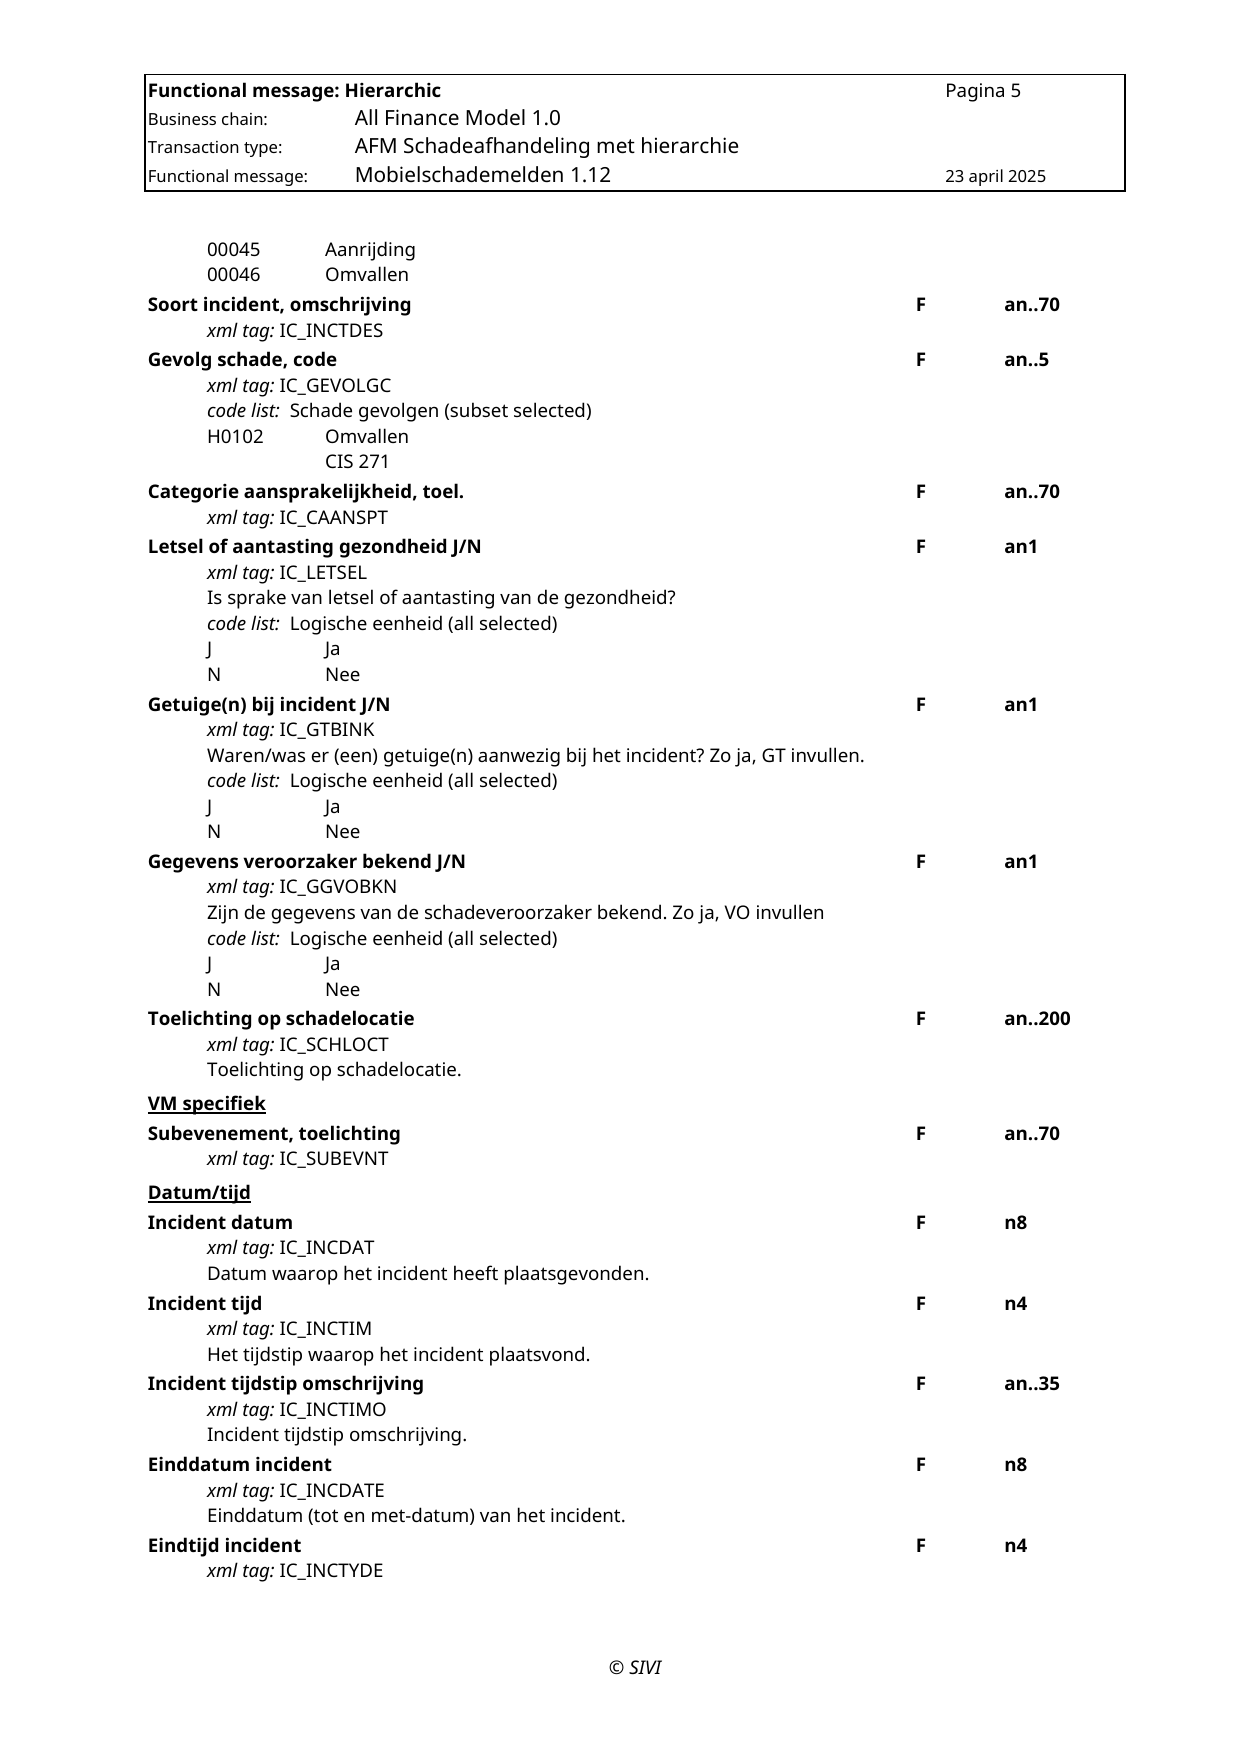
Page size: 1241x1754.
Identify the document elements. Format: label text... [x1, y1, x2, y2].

text Het tijdstip waarop het incident plaatsvond. [207, 1341, 945, 1366]
text code list: Logische eenheid (all selected) [207, 767, 945, 793]
text xml tag: IC_INCTIMO [207, 1396, 945, 1422]
text xml tag: IC_SCHLOCT [207, 1031, 945, 1057]
text Getuige(n) bij incident J/N F an1 [148, 691, 1122, 716]
text xml tag: IC_SUBEVNT [207, 1146, 945, 1171]
text Eindtijd incident F n4 [148, 1532, 1122, 1558]
text Gevolg schade, code F an..5 [148, 347, 1122, 372]
text code list: Logische eenheid (all selected) [207, 925, 945, 950]
text N Nee [207, 661, 1122, 687]
text xml tag: IC_LETSEL [207, 559, 945, 585]
text Toelichting op schadelocatie F an..200 [148, 1006, 1122, 1031]
text code list: Schade gevolgen (subset selected) [207, 398, 945, 423]
text xml tag: IC_GGVOBKN [207, 874, 945, 899]
text Datum/tijd [148, 1179, 1122, 1205]
text Incident datum F n8 [148, 1209, 1122, 1235]
text Einddatum incident F n8 [148, 1451, 1122, 1477]
text xml tag: IC_CAANSPT [207, 504, 945, 529]
text Subevenement, toelichting F an..70 [148, 1120, 1122, 1146]
text code list: Logische eenheid (all selected) [207, 610, 945, 636]
text Is sprake van letsel of aantasting van de gezondheid? [207, 585, 945, 610]
text xml tag: IC_GEVOLGC [207, 372, 945, 398]
text Incident tijdstip omschrijving F an..35 [148, 1371, 1122, 1396]
text xml tag: IC_INCTIM [207, 1315, 945, 1341]
text N Nee [207, 818, 1122, 844]
text VM specifiek [148, 1090, 1122, 1116]
text Waren/was er (een) getuige(n) aanwezig bij het incident? Zo ja, GT invullen. [207, 742, 945, 767]
text Einddatum (tot en met-datum) van het incident. [207, 1502, 945, 1528]
text Zijn de gegevens van de schadeveroorzaker bekend. Zo ja, VO invullen [207, 899, 945, 925]
text Incident tijdstip omschrijving. [207, 1422, 945, 1447]
text 00046 Omvallen [207, 262, 1122, 287]
text xml tag: IC_INCTDES [207, 317, 945, 342]
text J Ja [207, 950, 1122, 976]
text N Nee [207, 976, 1122, 1001]
text Gegevens veroorzaker bekend J/N F an1 [148, 848, 1122, 874]
text Toelichting op schadelocatie. [207, 1057, 945, 1082]
text Categorie aansprakelijkheid, toel. F an..70 [148, 478, 1122, 504]
text xml tag: IC_INCDAT [207, 1235, 945, 1260]
text xml tag: IC_GTBINK [207, 716, 945, 742]
text Datum waarop het incident heeft plaatsgevonden. [207, 1260, 945, 1286]
text 00045 Aanrijding [207, 236, 1122, 262]
text Incident tijd F n4 [148, 1290, 1122, 1315]
text J Ja [207, 793, 1122, 818]
text xml tag: IC_INCDATE [207, 1477, 945, 1502]
text J Ja [207, 636, 1122, 661]
text H0102 Omvallen [207, 423, 1122, 449]
text Soort incident, omschrijving F an..70 [148, 291, 1122, 317]
text Letsel of aantasting gezondheid J/N F an1 [148, 534, 1122, 559]
text CIS 271 [325, 449, 945, 474]
text xml tag: IC_INCTYDE [207, 1558, 945, 1583]
